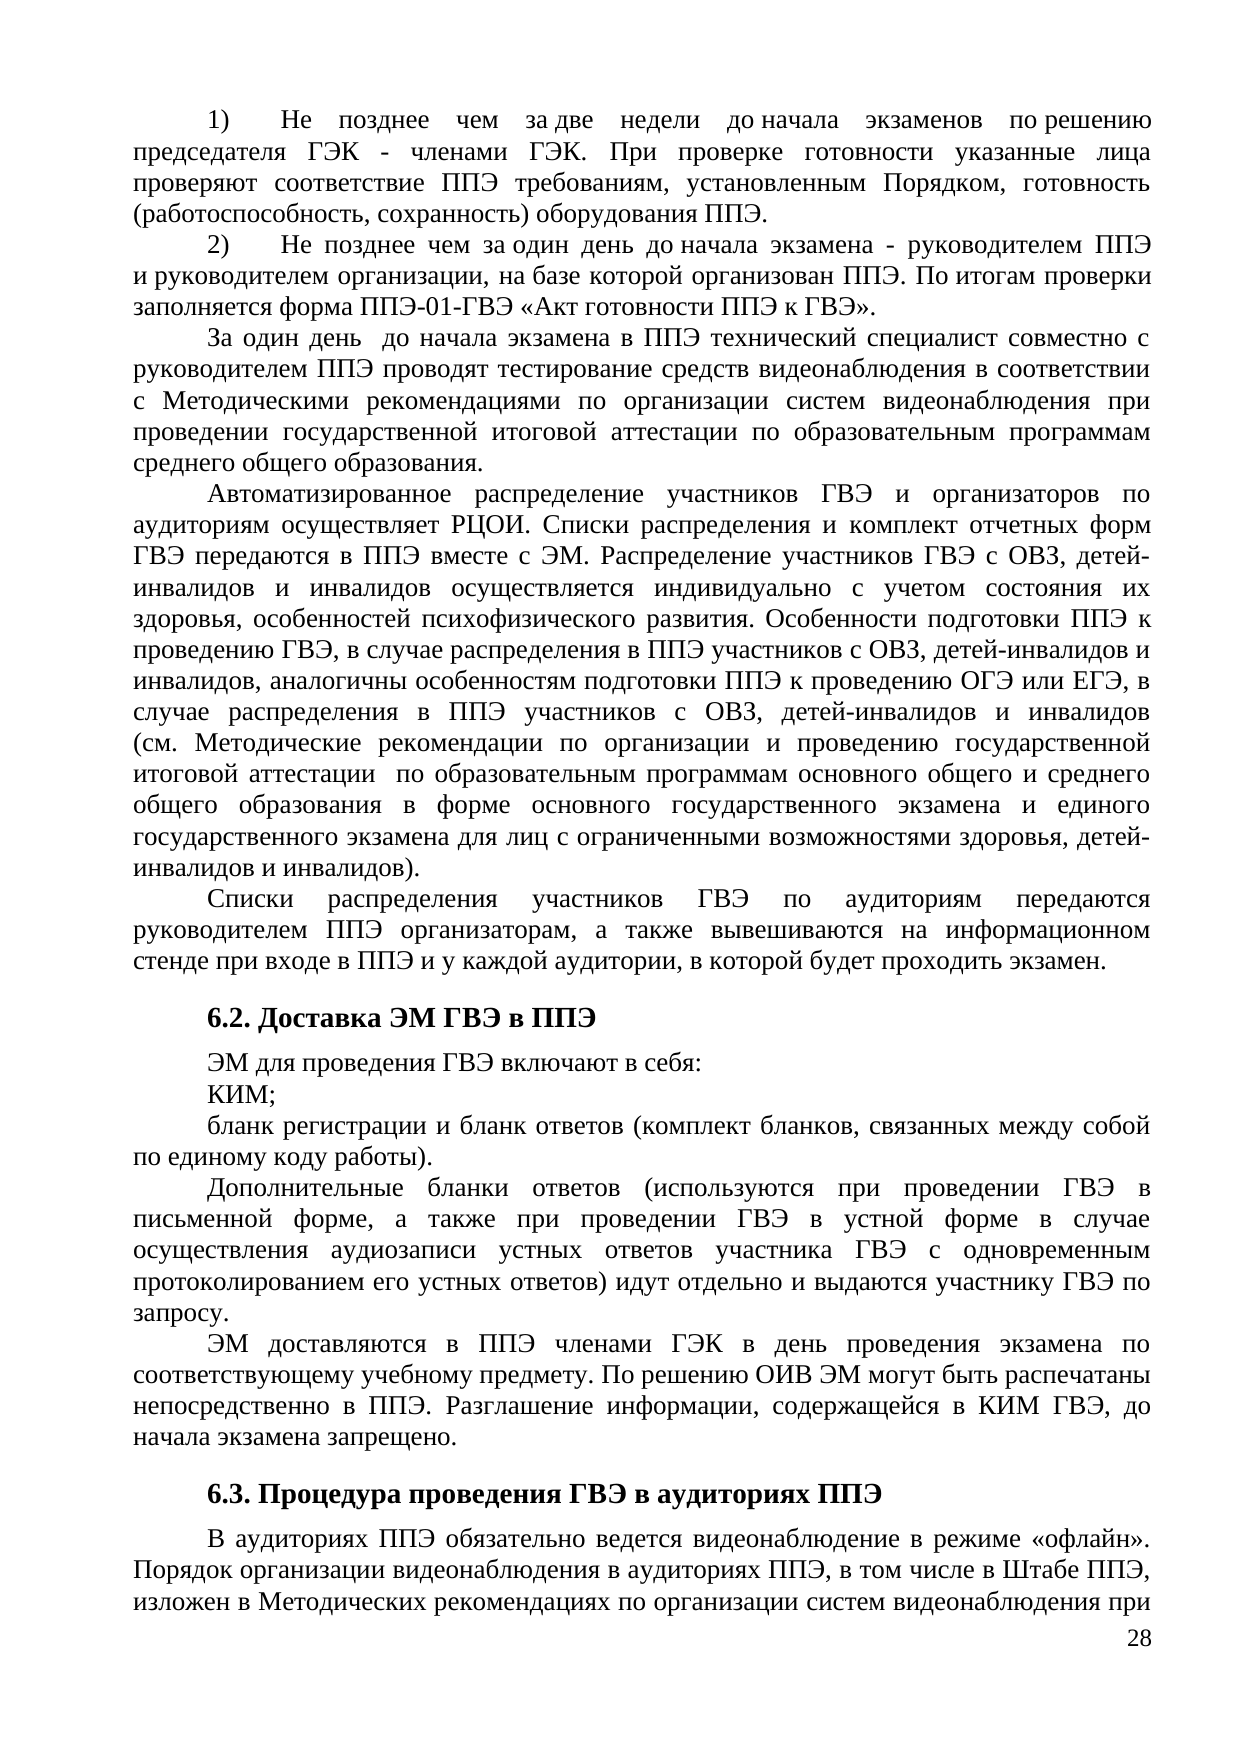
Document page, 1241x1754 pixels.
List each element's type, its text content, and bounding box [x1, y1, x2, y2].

text Списки распределения участников ГВЭ по аудиториям передаются руководителем ППЭ организаторам, а также вывешиваются на информационном стенде при входе в ППЭ и у каждой аудитории, в которой будет проходить экзамен. [133, 882, 1152, 976]
list Не позднее чем за один день до начала экзамена - руководителем ППЭ и руководителем организации, на базе которой организован ППЭ. По итогам проверки заполняется форма ППЭ-01-ГВЭ «Акт готовности ППЭ к ГВЭ». [133, 228, 1152, 321]
text За один день до начала экзамена в ППЭ технический специалист совместно с руководителем ППЭ проводят тестирование средств видеонаблюдения в соответствии с Методическими рекомендациями по организации систем видеонаблюдения при проведении государственной итоговой аттестации по образовательным программам среднего общего образования. [133, 321, 1152, 477]
text бланк регистрации и бланк ответов (комплект бланков, связанных между собой по единому коду работы). [133, 1109, 1152, 1171]
subtitle 6.3. Процедура проведения ГВЭ в аудиториях ППЭ [133, 1476, 1152, 1510]
subtitle 6.2. Доставка ЭМ ГВЭ в ППЭ [133, 1001, 1152, 1034]
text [133, 1522, 1152, 1616]
text КИМ; [133, 1078, 1152, 1109]
text ЭМ доставляются в ППЭ членами ГЭК в день проведения экзамена по соответствующему учебному предмету. По решению ОИВ ЭМ могут быть распечатаны непосредственно в ППЭ. Разглашение информации, содержащейся в КИМ ГВЭ, до начала экзамена запрещено. [133, 1327, 1152, 1451]
text Дополнительные бланки ответов (используются при проведении ГВЭ в письменной форме, а также при проведении ГВЭ в устной форме в случае осуществления аудиозаписи устных ответов участника ГВЭ с одновременным протоколированием его устных ответов) идут отдельно и выдаются участнику ГВЭ по запросу. [133, 1171, 1152, 1327]
list Не позднее чем за две недели до начала экзаменов по решению председателя ГЭК - членами ГЭК. При проверке готовности указанные лица проверяют соответствие ППЭ требованиям, установленным Порядком, готовность (работоспособность, сохранность) оборудования ППЭ. [133, 103, 1152, 228]
text Автоматизированное распределение участников ГВЭ и организаторов по аудиториям осуществляет РЦОИ. Списки распределения и комплект отчетных форм ГВЭ передаются в ППЭ вместе с ЭМ. Распределение участников ГВЭ с ОВЗ, детей-инвалидов и инвалидов осуществляется индивидуально с учетом состояния их здоровья, особенностей психофизического развития. Особенности подготовки ППЭ к проведению ГВЭ, в случае распределения в ППЭ участников с ОВЗ, детей-инвалидов и инвалидов, аналогичны особенностям подготовки ППЭ к проведению ОГЭ или ЕГЭ, в случае распределения в ППЭ участников с ОВЗ, детей-инвалидов и инвалидов (см. Методические рекомендации по организации и проведению государственной итоговой аттестации по образовательным программам основного общего и среднего общего образования в форме основного государственного экзамена и единого государственного экзамена для лиц с ограниченными возможностями здоровья, детей-инвалидов и инвалидов). [133, 477, 1152, 882]
text ЭМ для проведения ГВЭ включают в себя: [133, 1047, 1152, 1078]
